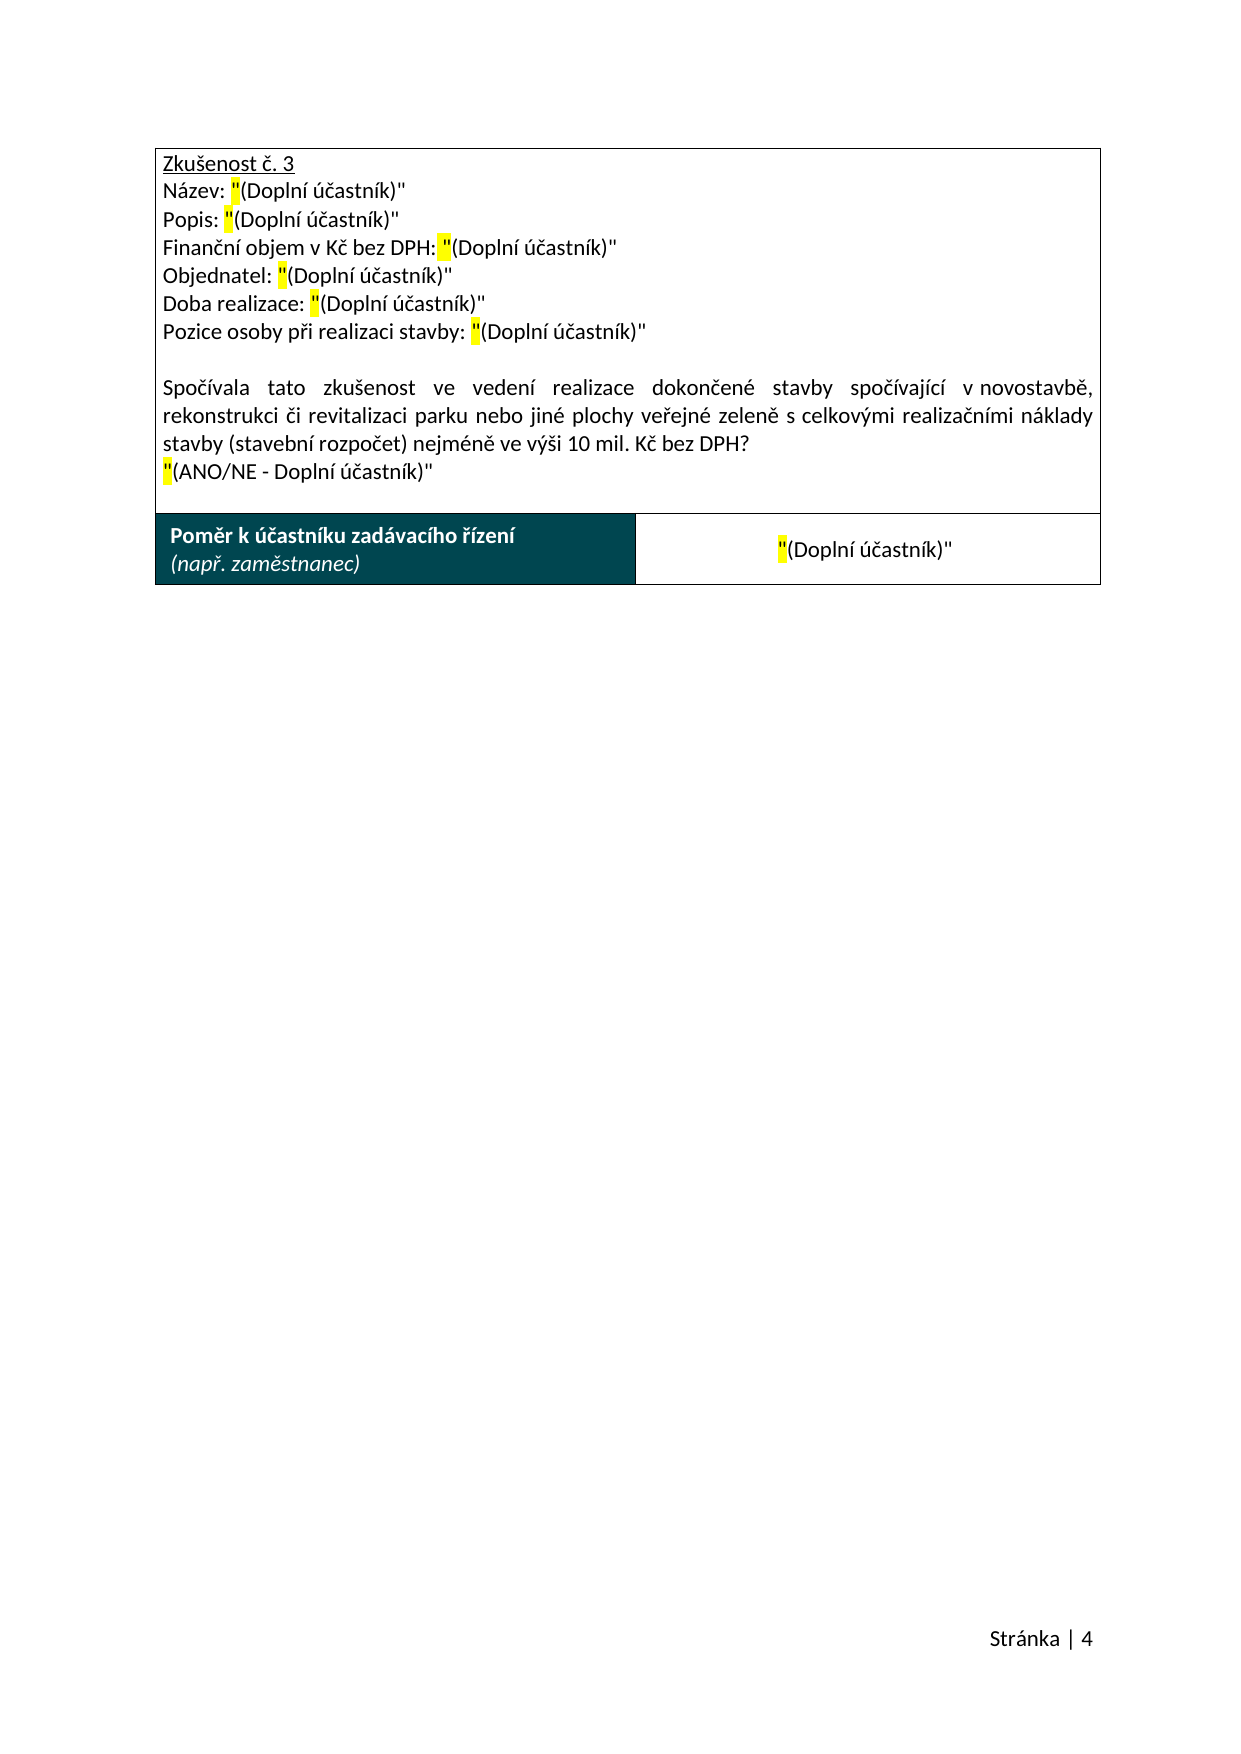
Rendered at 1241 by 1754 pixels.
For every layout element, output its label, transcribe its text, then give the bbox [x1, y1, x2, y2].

table_cell [636, 514, 1100, 584]
table_cell Zkušenost č. 3 Název: Popis: Finanční objem v Kč bez DPH: Objednatel: Doba realizace: Pozice osoby při realizaci stavby: Spočívala tato zkušenost ve vedení realizace dokončené stavby spočívající v novostavbě, rekonstrukci či revitalizaci parku nebo jiné plochy veřejné zeleně s celkovými realizačními náklady stavby (stavební rozpočet) nejméně ve výši 10 mil. Kč bez DPH? [156, 149, 1100, 513]
table_cell Poměr k účastníku zadávacího řízení (např. zaměstnanec) [156, 514, 635, 584]
